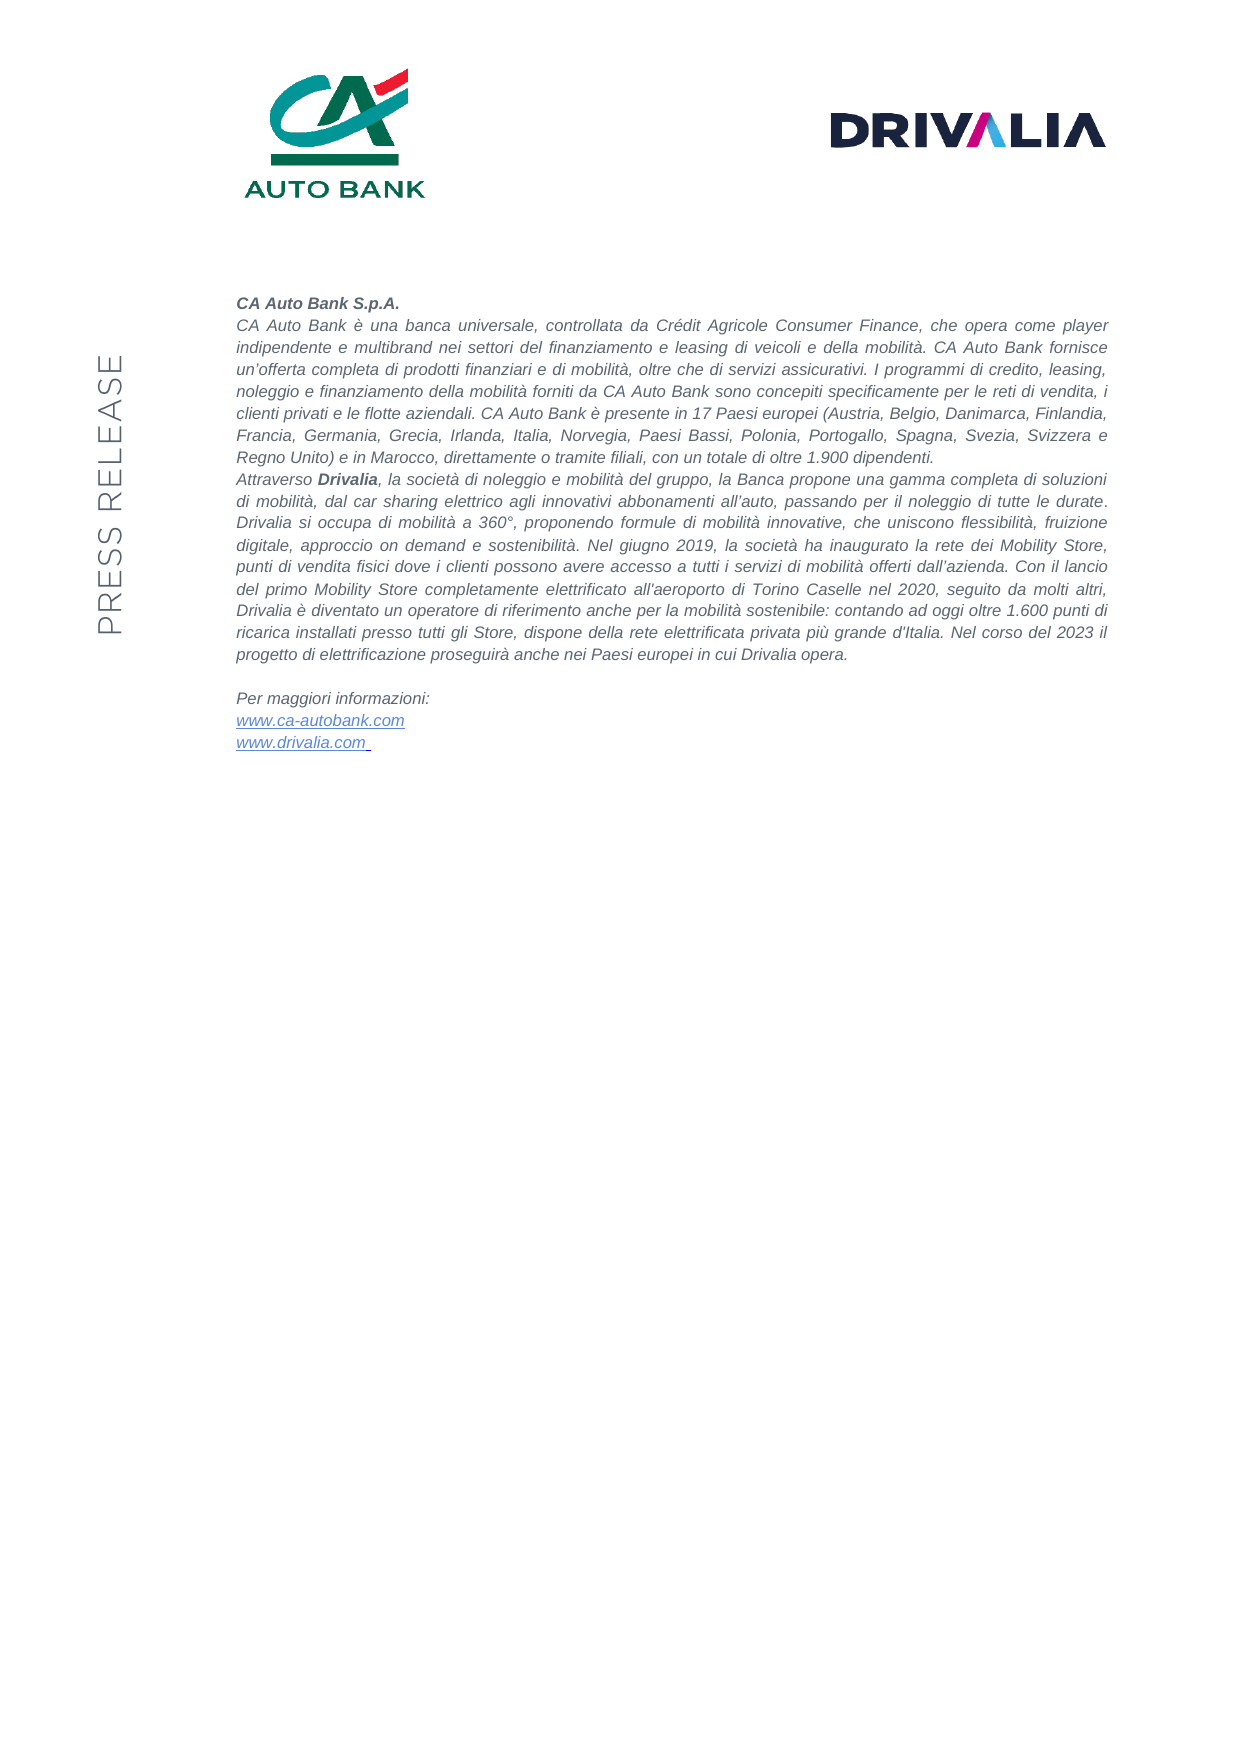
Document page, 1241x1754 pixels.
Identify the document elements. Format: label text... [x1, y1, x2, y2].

text CA Auto Bank è una banca universale, controllata da Crédit Agricole Consumer Finance, che opera come player indipendente e multibrand nei settori del finanziamento e leasing di veicoli e della mobilità. CA Auto Bank fornisce un’offerta completa di prodotti finanziari e di mobilità, oltre che di servizi assicurativi. I programmi di credito, leasing, noleggio e finanziamento della mobilità forniti da CA Auto Bank sono concepiti specificamente per le reti di vendita, i clienti privati e le flotte aziendali. CA Auto Bank è presente in 17 Paesi europei (Austria, Belgio, Danimarca, Finlandia, Francia, Germania, Grecia, Irlanda, Italia, Norvegia, Paesi Bassi, Polonia, Portogallo, Spagna, Svezia, Svizzera e Regno Unito) e in Marocco, direttamente o tramite filiali, con un totale di oltre 1.900 dipendenti. [236, 316, 1110, 467]
picture [88, 342, 131, 643]
text www.ca-autobank.com [236, 711, 1110, 730]
text CA Auto Bank S.p.A. [236, 293, 1110, 313]
picture [236, 61, 434, 208]
text Attraverso Drivalia, la società di noleggio e mobilità del gruppo, la Banca propone una gamma completa di soluzioni di mobilità, dal car sharing elettrico agli innovativi abbonamenti all’auto, passando per il noleggio di tutte le durate. Drivalia si occupa di mobilità a 360°, proponendo formule di mobilità innovative, che uniscono flessibilità, fruizione digitale, approccio on demand e sostenibilità. Nel giugno 2019, la società ha inaugurato la rete dei Mobility Store, punti di vendita fisici dove i clienti possono avere accesso a tutti i servizi di mobilità offerti dall’azienda. Con il lancio del primo Mobility Store completamente elettrificato all'aeroporto di Torino Caselle nel 2020, seguito da molti altri, Drivalia è diventato un operatore di riferimento anche per la mobilità sostenibile: contando ad oggi oltre 1.600 punti di ricarica installati presso tutti gli Store, dispone della rete elettrificata privata più grande d'Italia. Nel corso del 2023 il progetto di elettrificazione proseguirà anche nei Paesi europei in cui Drivalia opera. [236, 469, 1110, 664]
picture [823, 110, 1111, 161]
text Per maggiori informazioni: [236, 689, 1110, 708]
text www.drivalia.com [236, 733, 1110, 752]
